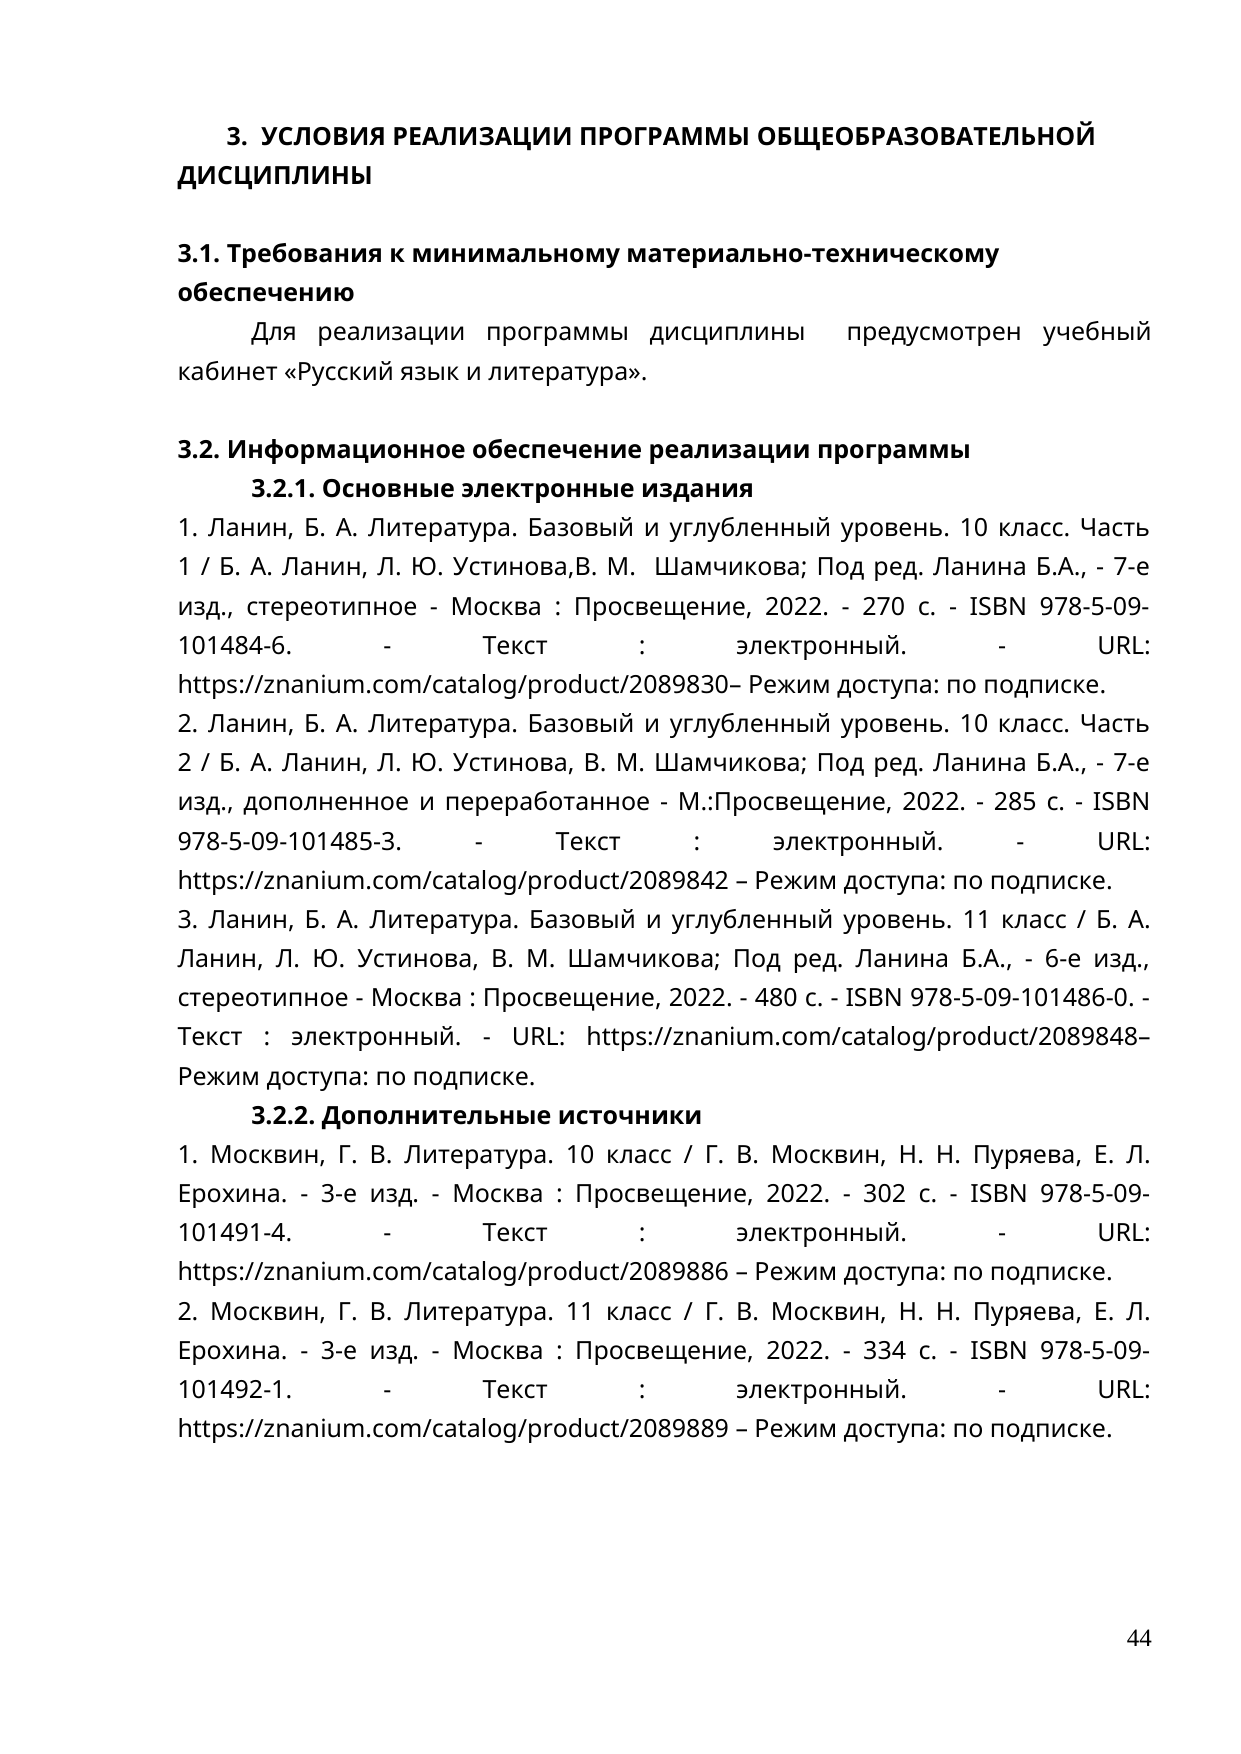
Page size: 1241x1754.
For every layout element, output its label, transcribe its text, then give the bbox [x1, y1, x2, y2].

text 2. Ланин, Б. А. Литература. Базовый и углубленный уровень. 10 класс. Часть 2 / Б. А. Ланин, Л. Ю. Устинова, В. М. Шамчикова; Под ред. Ланина Б.А., - 7-е изд., дополненное и переработанное - М.:Просвещение, 2022. - 285 с. - ISBN 978-5-09-101485-3. - Текст : электронный. - URL: https://znanium.com/catalog/product/2089842 – Режим доступа: по подписке. [177, 706, 1152, 896]
text 3.2.1. Основные электронные издания [177, 471, 1152, 505]
text 3. УСЛОВИЯ РЕАЛИЗАЦИИ ПРОГРАММЫ ОБЩЕОБРАЗОВАТЕЛЬНОЙ ДИСЦИПЛИНЫ [177, 118, 1152, 191]
text 3.1. Требования к минимальному материально-техническому обеспечению [177, 236, 1152, 309]
text 1. Москвин, Г. В. Литература. 10 класс / Г. В. Москвин, Н. Н. Пуряева, Е. Л. Ерохина. - 3-е изд. - Москва : Просвещение, 2022. - 302 с. - ISBN 978-5-09-101491-4. - Текст : электронный. - URL: https://znanium.com/catalog/product/2089886 – Режим доступа: по подписке. [177, 1136, 1152, 1288]
text 3.2.2. Дополнительные источники [177, 1097, 1152, 1131]
text Для реализации программы дисциплины предусмотрен учебный кабинет «Русский язык и литература». [177, 314, 1152, 387]
text 3. Ланин, Б. А. Литература. Базовый и углубленный уровень. 11 класс / Б. А. Ланин, Л. Ю. Устинова, В. М. Шамчикова; Под ред. Ланина Б.А., - 6-е изд., стереотипное - Москва : Просвещение, 2022. - 480 с. - ISBN 978-5-09-101486-0. - Текст : электронный. - URL: https://znanium.com/catalog/product/2089848– Режим доступа: по подписке. [177, 901, 1152, 1092]
text 3.2. Информационное обеспечение реализации программы [177, 431, 1152, 466]
text 1. Ланин, Б. А. Литература. Базовый и углубленный уровень. 10 класс. Часть 1 / Б. А. Ланин, Л. Ю. Устинова,В. М. Шамчикова; Под ред. Ланина Б.А., - 7-е изд., стереотипное - Москва : Просвещение, 2022. - 270 с. - ISBN 978-5-09-101484-6. - Текст : электронный. - URL: https://znanium.com/catalog/product/2089830– Режим доступа: по подписке. [177, 510, 1152, 701]
text 2. Москвин, Г. В. Литература. 11 класс / Г. В. Москвин, Н. Н. Пуряева, Е. Л. Ерохина. - 3-е изд. - Москва : Просвещение, 2022. - 334 с. - ISBN 978-5-09-101492-1. - Текст : электронный. - URL: https://znanium.com/catalog/product/2089889 – Режим доступа: по подписке. [177, 1293, 1152, 1445]
